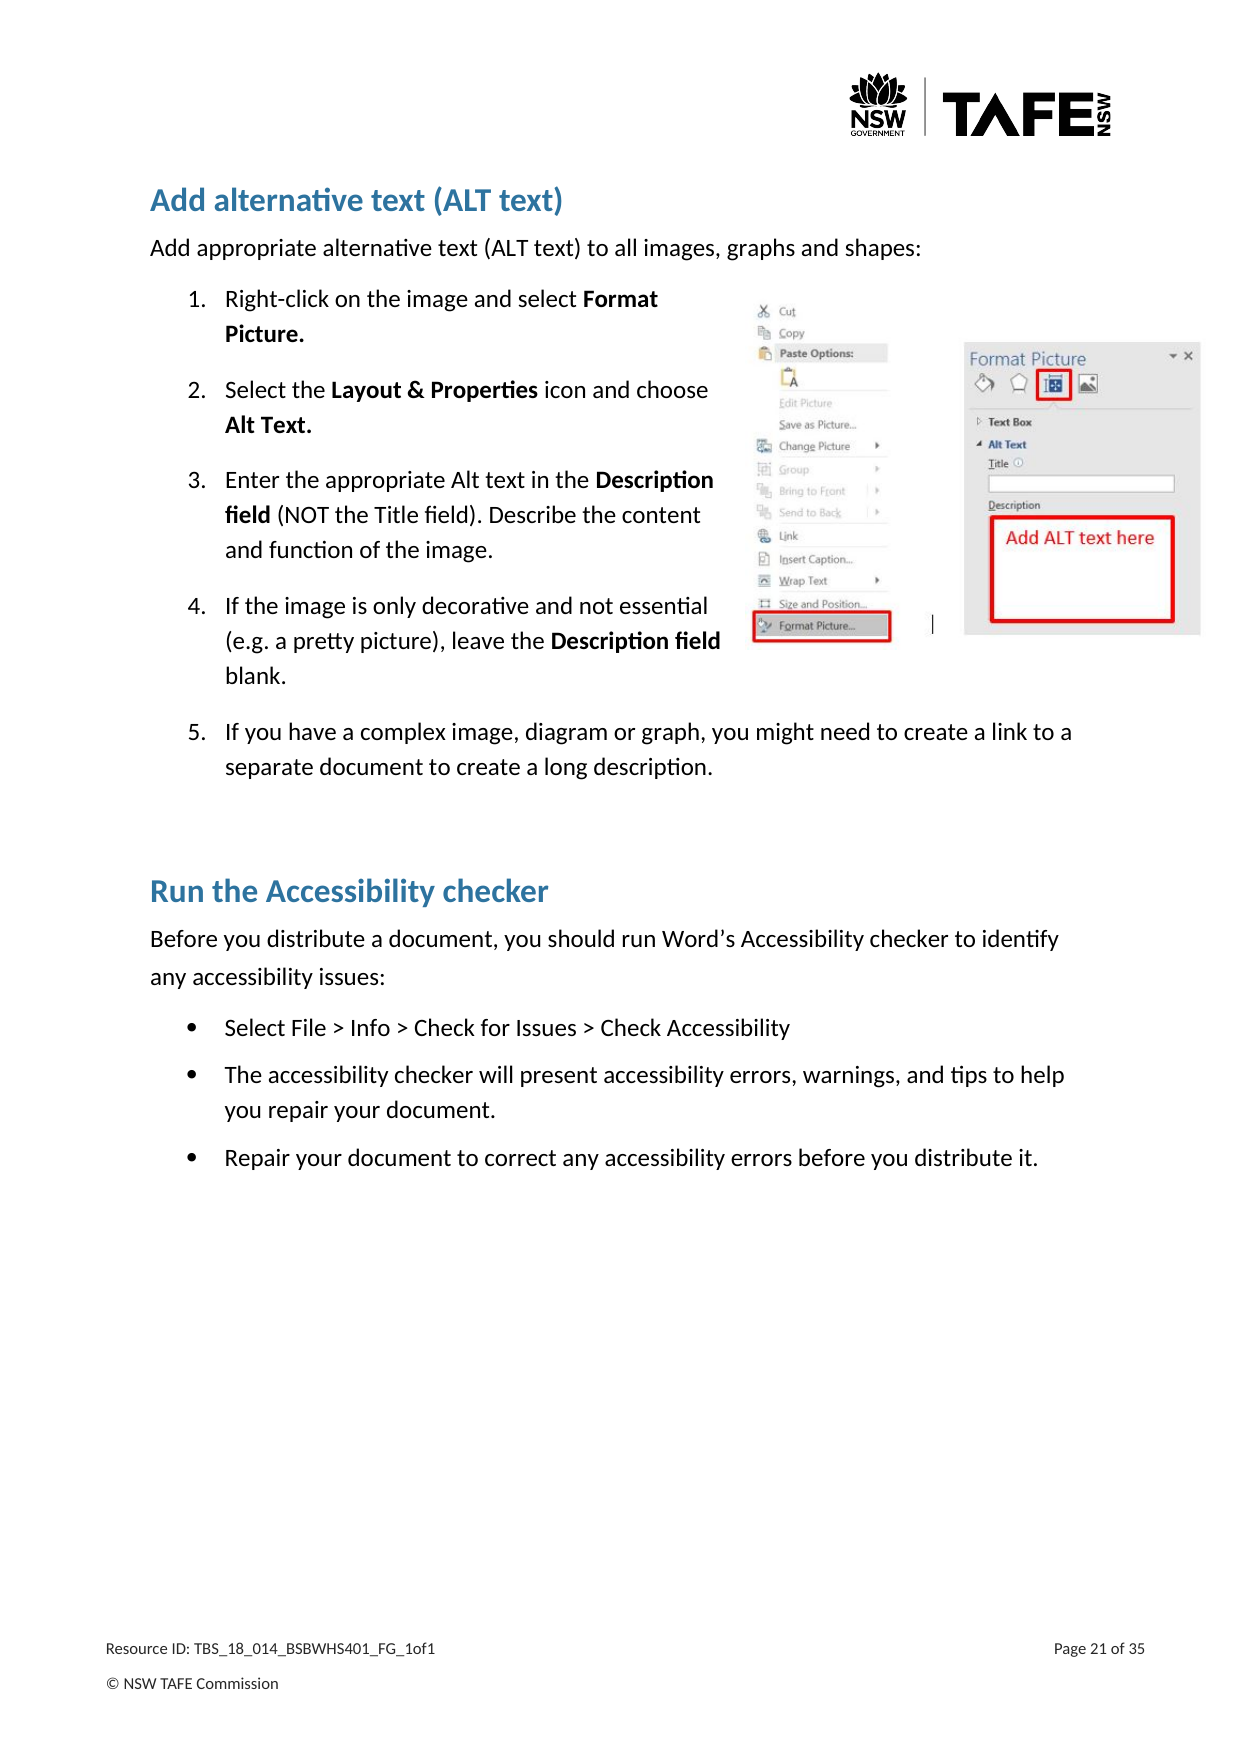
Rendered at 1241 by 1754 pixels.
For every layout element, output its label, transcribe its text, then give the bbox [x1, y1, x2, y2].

list The accessibility checker will present accessibility errors, warnings, and tips to help you repair your document. [187, 1060, 1090, 1125]
picture [849, 71, 1111, 137]
list Select the Layout & Properties icon and choose Alt Text. [187, 374, 745, 439]
subtitle Run the Accessibility checker [150, 870, 1090, 911]
list Enter the appropriate Alt text in the Description field (NOT the Title field). Describe the content and function of the image. [187, 464, 745, 565]
picture [745, 296, 1207, 650]
list If the image is only decorative and not essential (e.g. a pretty picture), leave the Description field blank. [187, 590, 1090, 691]
list Select File > Info > Check for Issues > Check Accessibility [187, 1012, 1090, 1043]
text Before you distribute a document, you should run Word’s Accessibility checker to identify any accessibility issues: [150, 923, 1090, 992]
subtitle Add alternative text (ALT text) [150, 179, 1090, 220]
list If you have a complex image, diagram or graph, you might need to create a link to a separate document to create a long description. [187, 716, 1090, 782]
list Right-click on the image and select Format Picture. [187, 283, 1090, 348]
list Repair your document to correct any accessibility errors before you distribute it. [187, 1142, 1090, 1173]
text Add appropriate alternative text (ALT text) to all images, graphs and shapes: [150, 232, 1090, 263]
